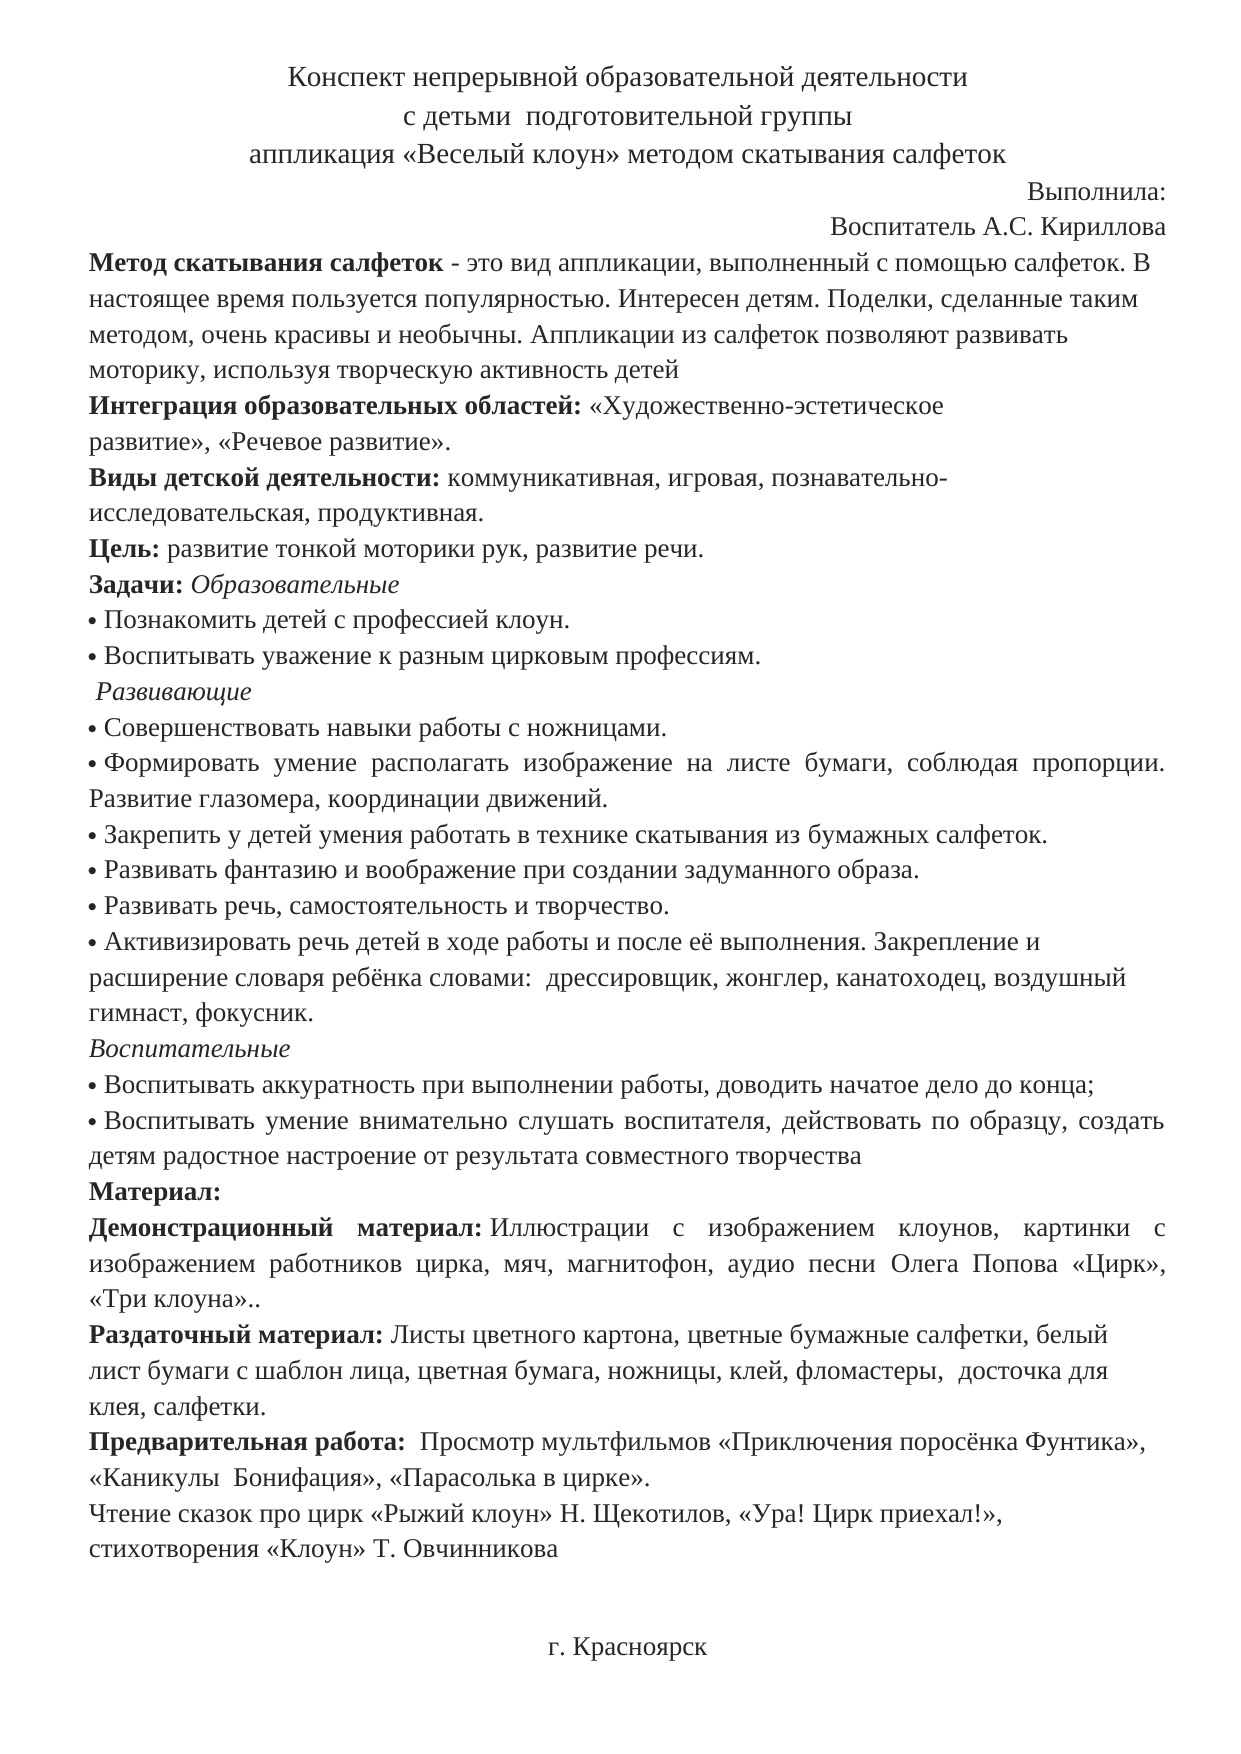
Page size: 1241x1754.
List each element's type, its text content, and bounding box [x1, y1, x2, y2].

text Воспитатель А.С. Кириллова [89, 211, 1167, 242]
list Познакомить детей с профессией клоун. [89, 603, 1167, 635]
list Воспитывать умение внимательно слушать воспитателя, действовать по образцу, создать детям радостное настроение от результата совместного творчества [89, 1104, 1167, 1171]
list Активизировать речь детей в ходе работы и после её выполнения. Закрепление и расширение словаря ребёнка словами: дрессировщик, жонглер, канатоходец, воздушный гимнаст, фокусник. [89, 925, 1167, 1028]
list Развивать речь, самостоятельность и творчество. [89, 889, 1167, 921]
text Чтение сказок про цирк «Рыжий клоун» Н. Щекотилов, «Ура! Цирк приехал!», стихотворения «Клоун» Т. Овчинникова [89, 1497, 1167, 1564]
text Воспитательные [89, 1032, 1167, 1063]
text Метод скатывания салфеток - это вид аппликации, выполненный с помощью салфеток. В настоящее время пользуется популярностью. Интересен детям. Поделки, сделанные таким методом, очень красивы и необычны. Аппликации из салфеток позволяют развивать моторику, используя творческую активность детей [89, 246, 1167, 384]
list Развивать фантазию и воображение при создании задуманного образа. [89, 854, 1167, 885]
text Предварительная работа: Просмотр мультфильмов «Приключения поросёнка Фунтика», «Каникулы Бонифация», «Парасолька в цирке». [89, 1425, 1167, 1492]
list Совершенствовать навыки работы с ножницами. [89, 711, 1167, 742]
text Интеграция образовательных областей: «Художественно-эстетическое развитие», «Речевое развитие». [89, 389, 1167, 456]
text Демонстрационный материал: Иллюстрации с изображением клоунов, картинки с изображением работников цирка, мяч, магнитофон, аудио песни Олега Попова «Цирк», «Три клоуна».. [89, 1211, 1167, 1313]
text с детьми подготовительной группы [89, 98, 1167, 131]
list Формировать умение располагать изображение на листе бумаги, соблюдая пропорции. Развитие глазомера, координации движений. [89, 746, 1167, 813]
text Виды детской деятельности: коммуникативная, игровая, познавательно-исследовательская, продуктивная. [89, 461, 1167, 527]
text Раздаточный материал: Листы цветного картона, цветные бумажные салфетки, белый лист бумаги с шаблон лица, цветная бумага, ножницы, клей, фломастеры, досточка для клея, салфетки. [89, 1318, 1167, 1421]
list Воспитывать уважение к разным цирковым профессиям. [89, 639, 1167, 670]
text Выполнила: [89, 175, 1167, 206]
text Конспект непрерывной образовательной деятельности [89, 59, 1167, 93]
text аппликация «Веселый клоун» методом скатывания салфеток [89, 136, 1167, 170]
text Цель: развитие тонкой моторики рук, развитие речи. [89, 532, 1167, 563]
text Развивающие [89, 675, 1167, 706]
list Воспитывать аккуратность при выполнении работы, доводить начатое дело до конца; [89, 1068, 1167, 1099]
list Закрепить у детей умения работать в технике скатывания из бумажных салфеток. [89, 818, 1167, 849]
text Задачи: Образовательные [89, 568, 1167, 599]
text Материал: [89, 1175, 1167, 1206]
text г. Красноярск [89, 1631, 1167, 1662]
